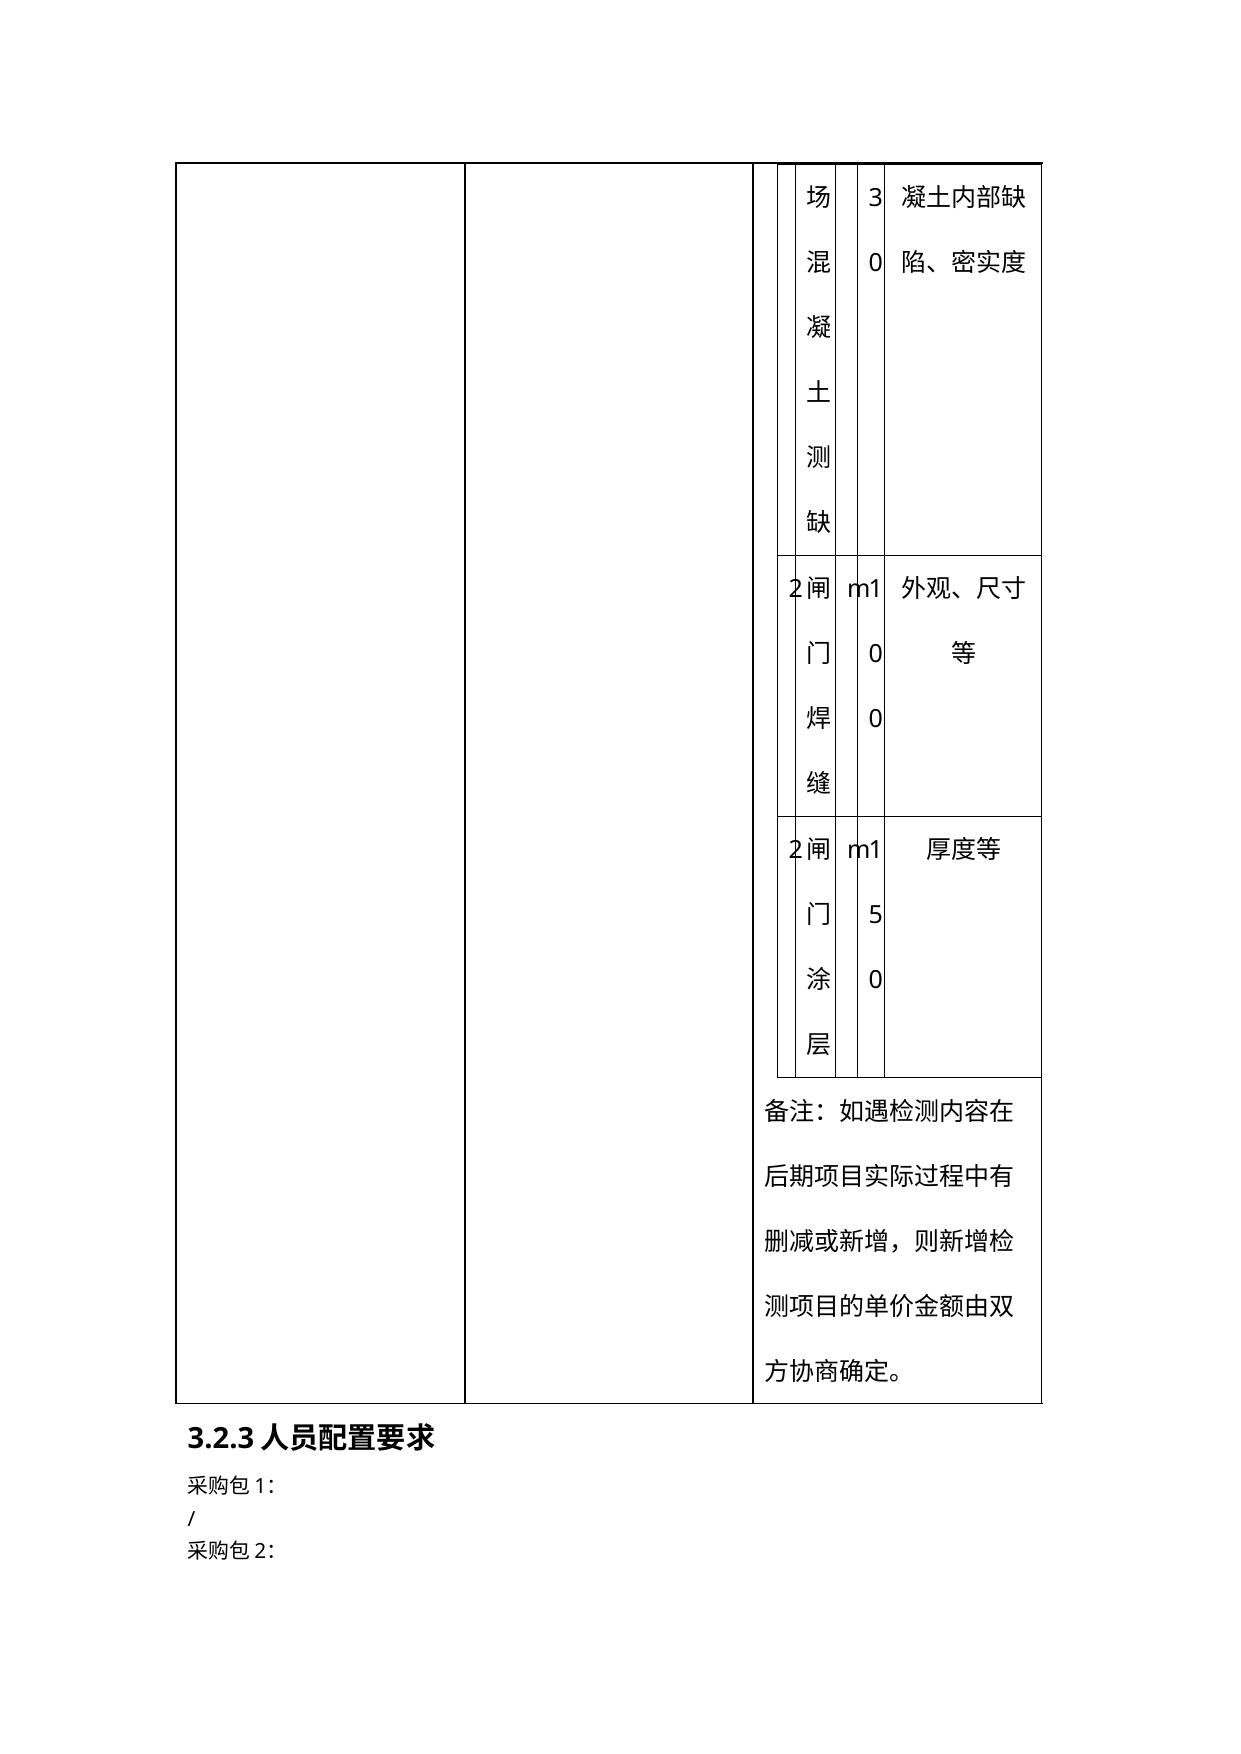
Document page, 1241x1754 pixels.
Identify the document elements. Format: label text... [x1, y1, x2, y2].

text / [187, 1502, 1053, 1534]
text 采购包2： [187, 1534, 1053, 1567]
text 3.2.3人员配置要求 [187, 1404, 1053, 1469]
table_cell 1 [177, 164, 464, 1403]
text 采购包1： [187, 1469, 1053, 1502]
table_cell [466, 164, 752, 1403]
